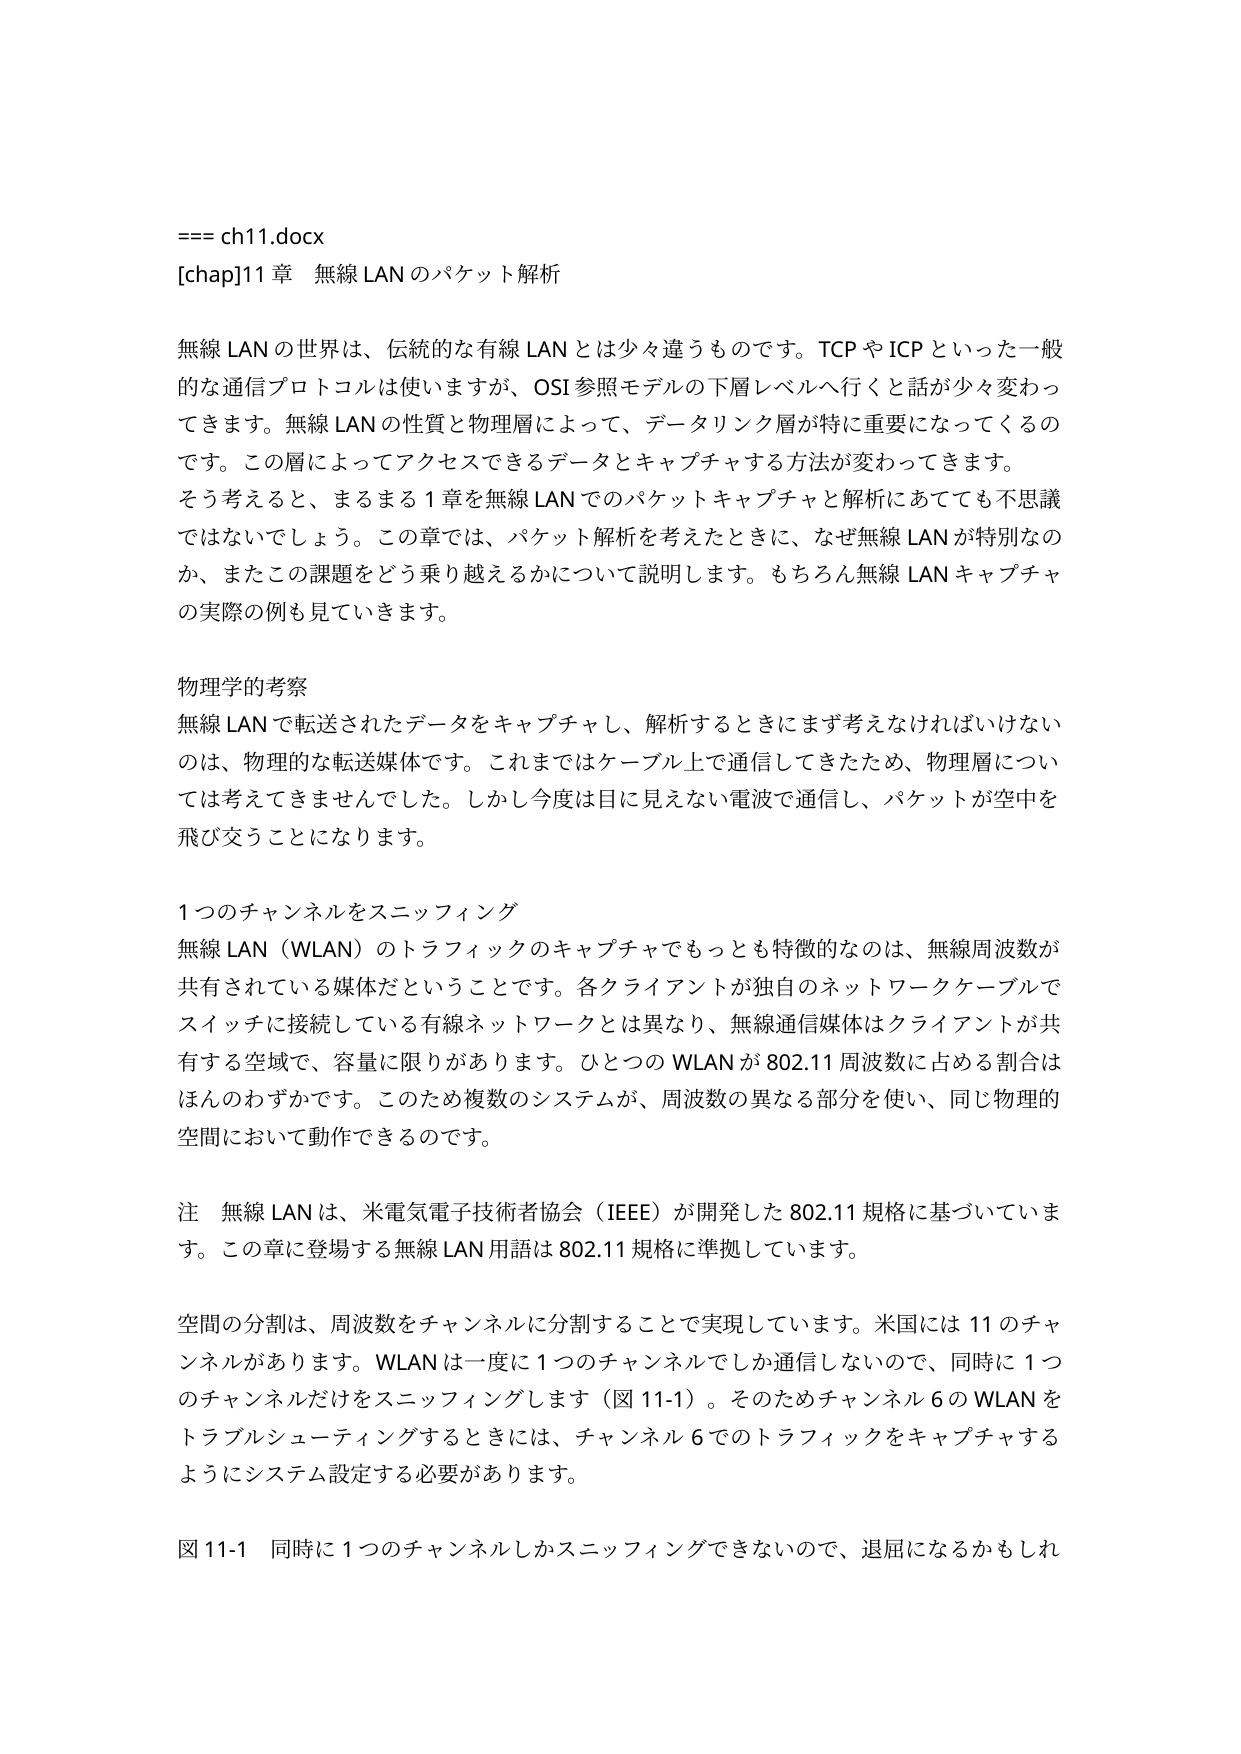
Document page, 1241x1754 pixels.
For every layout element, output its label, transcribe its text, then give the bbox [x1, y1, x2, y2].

text そう考えると、まるまる1章を無線LANでのパケットキャプチャと解析にあてても不思議ではないでしょう。この章では、パケット解析を考えたときに、なぜ無線LANが特別なのか、またこの課題をどう乗り越えるかについて説明します。もちろん無線LANキャプチャの実際の例も見ていきます。 [177, 479, 1063, 629]
text 空間の分割は、周波数をチャンネルに分割することで実現しています。米国には11のチャンネルがあります。WLANは一度に1つのチャンネルでしか通信しないので、同時に1つのチャンネルだけをスニッフィングします（図11-1）。そのためチャンネル6のWLANをトラブルシューティングするときには、チャンネル6でのトラフィックをキャプチャするようにシステム設定する必要があります。 [177, 1304, 1063, 1492]
text 物理学的考察 [177, 667, 1063, 704]
text 注 無線LANは、米電気電子技術者協会（IEEE）が開発した802.11規格に基づいています。この章に登場する無線LAN用語は802.11規格に準拠しています。 [177, 1192, 1063, 1267]
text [177, 1529, 1063, 1567]
text 無線LAN（WLAN）のトラフィックのキャプチャでもっとも特徴的なのは、無線周波数が共有されている媒体だということです。各クライアントが独自のネットワークケーブルでスイッチに接続している有線ネットワークとは異なり、無線通信媒体はクライアントが共有する空域で、容量に限りがあります。ひとつのWLANが802.11周波数に占める割合はほんのわずかです。このため複数のシステムが、周波数の異なる部分を使い、同じ物理的空間において動作できるのです。 [177, 929, 1063, 1154]
text 無線LANで転送されたデータをキャプチャし、解析するときにまず考えなければいけないのは、物理的な転送媒体です。これまではケーブル上で通信してきたため、物理層については考えてきませんでした。しかし今度は目に見えない電波で通信し、パケットが空中を飛び交うことになります。 [177, 704, 1063, 854]
text === ch11.docx [177, 217, 1063, 254]
text 1つのチャンネルをスニッフィング [177, 892, 1063, 929]
text 無線LANの世界は、伝統的な有線LANとは少々違うものです。TCPやICPといった一般的な通信プロトコルは使いますが、OSI参照モデルの下層レベルへ行くと話が少々変わってきます。無線LANの性質と物理層によって、データリンク層が特に重要になってくるのです。この層によってアクセスできるデータとキャプチャする方法が変わってきます。 [177, 329, 1063, 479]
text [chap]11章 無線LANのパケット解析 [177, 254, 1063, 292]
